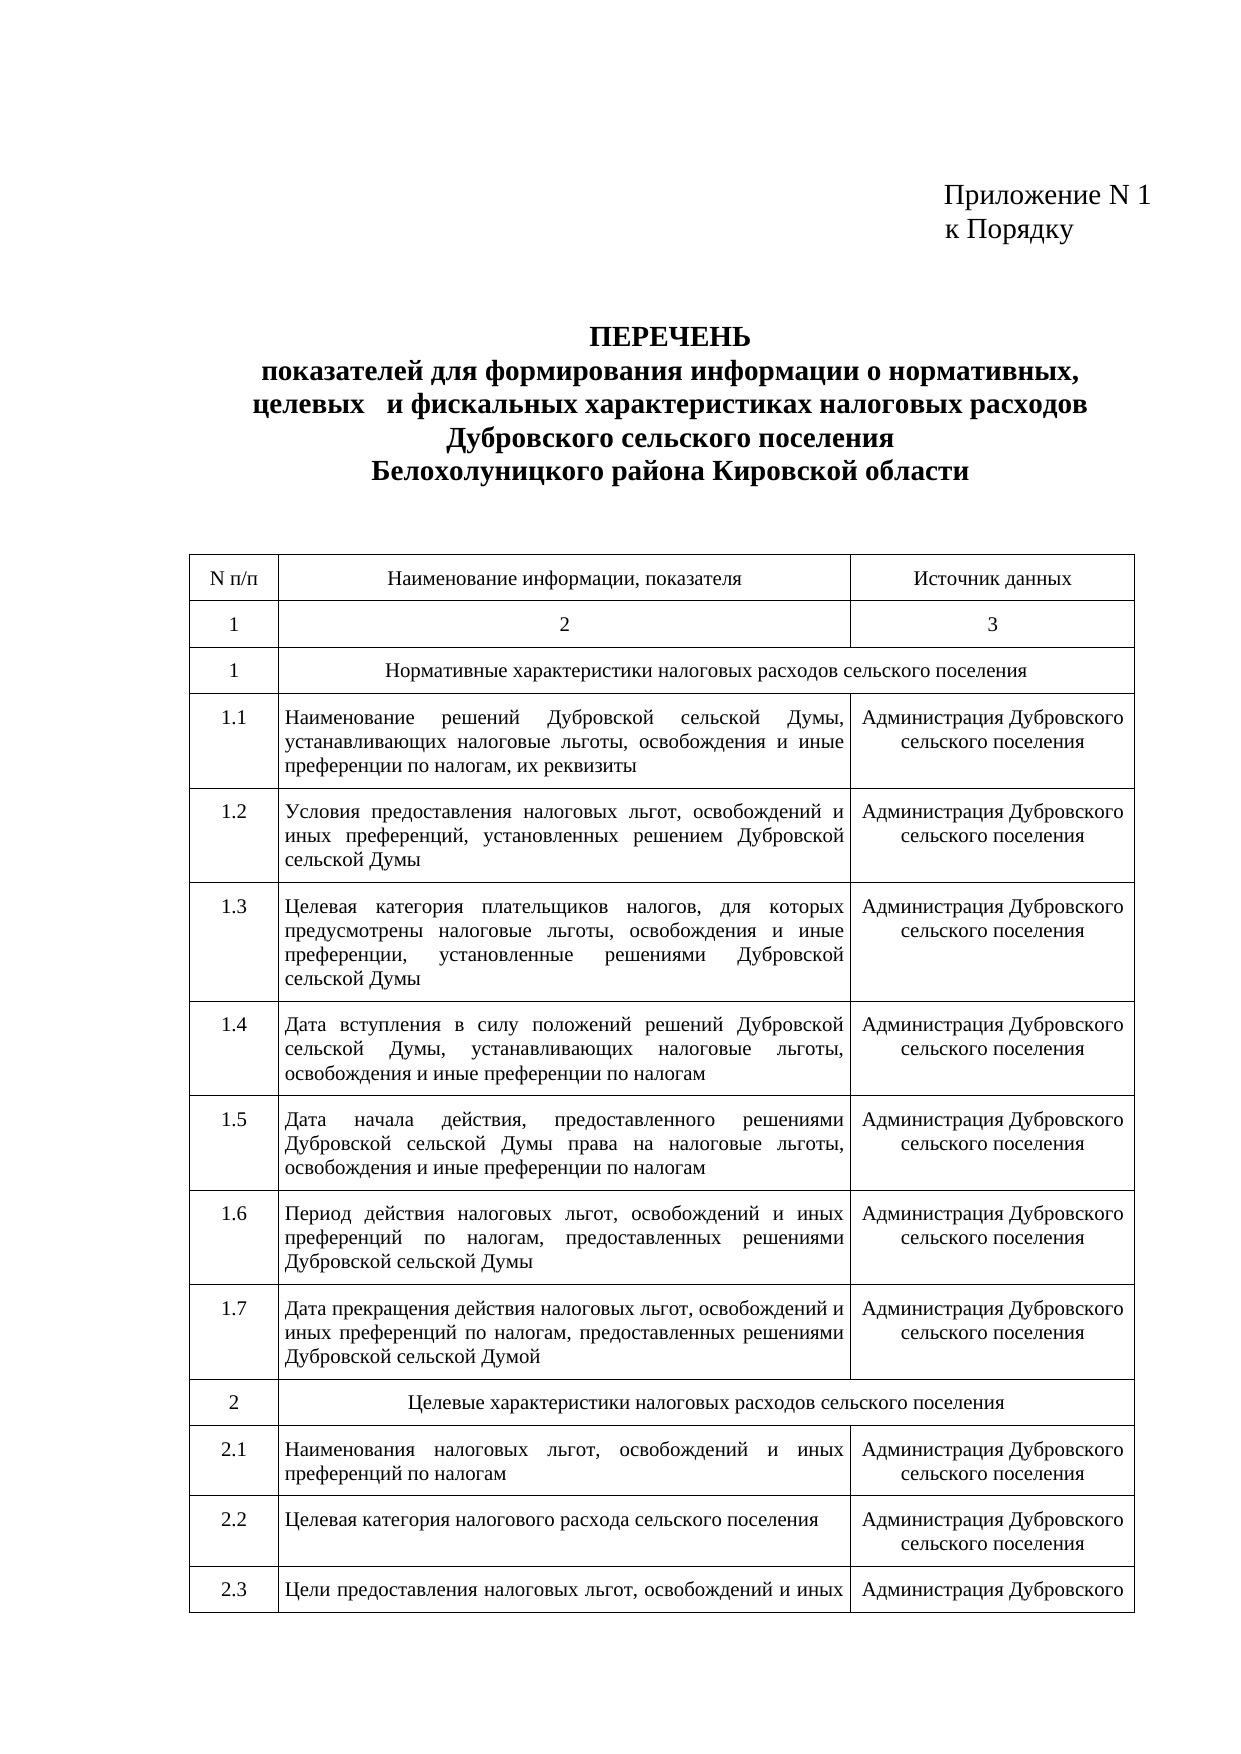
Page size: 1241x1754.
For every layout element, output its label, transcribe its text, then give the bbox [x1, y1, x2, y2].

table_cell 2 [279, 601, 850, 647]
table_cell 1 [190, 648, 278, 693]
table_header N п/п [190, 555, 278, 600]
table_cell Наименование решений Дубровской сельской Думы, устанавливающих налоговые льготы, освобождения и иные преференции по налогам, их реквизиты [279, 694, 850, 788]
table_cell 1.6 [190, 1191, 278, 1284]
text целевых и фискальных характеристиках налоговых расходов Дубровского сельского поселения [189, 386, 1152, 453]
table_cell Администрация Дубровского сельского поселения [851, 1002, 1134, 1095]
table_header Источник данных [851, 555, 1134, 600]
table_cell 1.3 [190, 883, 278, 1001]
table_cell 1.1 [190, 694, 278, 788]
table_cell Целевая категория плательщиков налогов, для которых предусмотрены налоговые льготы, освобождения и иные преференции, установленные решениями Дубровской сельской Думы [279, 883, 850, 1001]
text показателей для формирования информации о нормативных, [189, 353, 1152, 386]
table_cell Период действия налоговых льгот, освобождений и иных преференций по налогам, предоставленных решениями Дубровской сельской Думы [279, 1191, 850, 1284]
table_cell Нормативные характеристики налоговых расходов сельского поселения [279, 648, 1134, 693]
table_cell Администрация Дубровского сельского поселения [851, 789, 1134, 882]
table_cell Целевые характеристики налоговых расходов сельского поселения [279, 1380, 1134, 1425]
table_header Наименование информации, показателя [279, 555, 850, 600]
table_cell 2.1 [190, 1426, 278, 1495]
table_cell 1.7 [190, 1285, 278, 1378]
table_cell Администрация Дубровского сельского поселения [851, 1096, 1134, 1189]
table_cell 1 [190, 601, 278, 647]
table_cell Дата прекращения действия налоговых льгот, освобождений и иных преференций по налогам, предоставленных решениями Дубровской сельской Думой [279, 1285, 850, 1378]
table_cell Администрация Дубровского сельского поселения [851, 1426, 1134, 1495]
text Приложение N 1 [189, 177, 1152, 211]
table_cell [279, 1567, 850, 1612]
text к Порядку [189, 211, 1152, 244]
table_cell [851, 1567, 1134, 1612]
table_cell 2 [190, 1380, 278, 1425]
table_cell Администрация Дубровского сельского поселения [851, 1496, 1134, 1566]
table_cell 2.2 [190, 1496, 278, 1566]
table_cell Дата вступления в силу положений решений Дубровской сельской Думы, устанавливающих налоговые льготы, освобождения и иные преференции по налогам [279, 1002, 850, 1095]
table_cell Дата начала действия, предоставленного решениями Дубровской сельской Думы права на налоговые льготы, освобождения и иные преференции по налогам [279, 1096, 850, 1189]
table_cell Наименования налоговых льгот, освобождений и иных преференций по налогам [279, 1426, 850, 1495]
table_cell 1.4 [190, 1002, 278, 1095]
table_cell 1.2 [190, 789, 278, 882]
table_cell 1.5 [190, 1096, 278, 1189]
table_cell Администрация Дубровского сельского поселения [851, 883, 1134, 1001]
table_cell 3 [851, 601, 1134, 647]
subtitle ПЕРЕЧЕНЬ [189, 319, 1152, 353]
table_cell Целевая категория налогового расхода сельского поселения [279, 1496, 850, 1566]
table_cell Администрация Дубровского сельского поселения [851, 1285, 1134, 1378]
text Белохолуницкого района Кировской области [189, 453, 1152, 487]
table_cell 2.3 [190, 1567, 278, 1612]
table_cell Условия предоставления налоговых льгот, освобождений и иных преференций, установленных решением Дубровской сельской Думы [279, 789, 850, 882]
table_cell Администрация Дубровского сельского поселения [851, 694, 1134, 788]
table_cell Администрация Дубровского сельского поселения [851, 1191, 1134, 1284]
